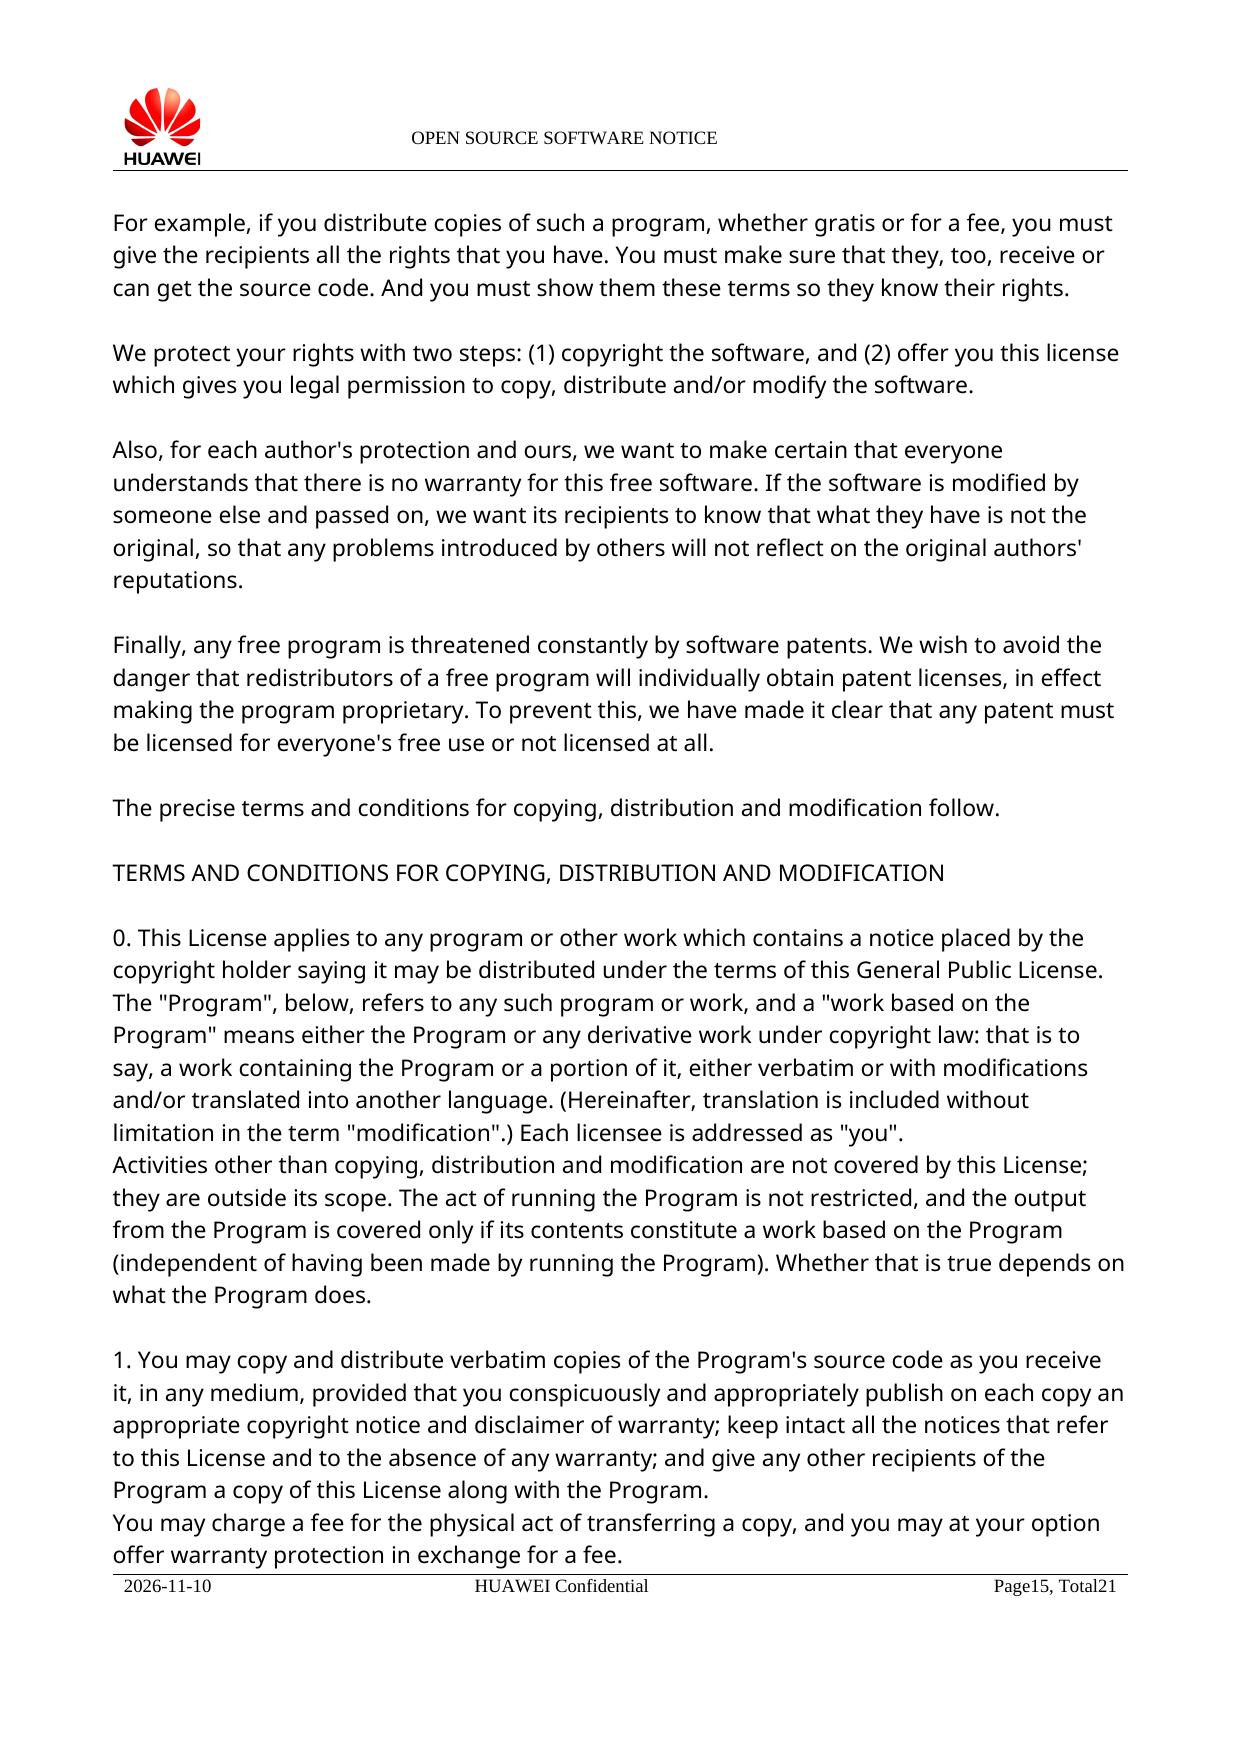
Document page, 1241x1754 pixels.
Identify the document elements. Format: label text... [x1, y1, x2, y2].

text Also, for each author's protection and ours, we want to make certain that everyone understands that there is no warranty for this free software. If the software is modified by someone else and passed on, we want its recipients to know that what they have is not the original, so that any problems introduced by others will not reflect on the original authors' reputations. [112, 434, 1128, 596]
text The precise terms and conditions for copying, distribution and modification follow. [112, 791, 1128, 824]
text 0. This License applies to any program or other work which contains a notice placed by the copyright holder saying it may be distributed under the terms of this General Public License. The "Program", below, refers to any such program or work, and a "work based on the Program" means either the Program or any derivative work under copyright law: that is to say, a work containing the Program or a portion of it, either verbatim or with modifications and/or translated into another language. (Hereinafter, translation is included without limitation in the term "modification".) Each licensee is addressed as "you". [112, 921, 1128, 1149]
text You may charge a fee for the physical act of transferring a copy, and you may at your option offer warranty protection in exchange for a fee. [112, 1506, 1128, 1571]
text We protect your rights with two steps: (1) copyright the software, and (2) offer you this license which gives you legal permission to copy, distribute and/or modify the software. [112, 336, 1128, 401]
text For example, if you distribute copies of such a program, whether gratis or for a fee, you must give the recipients all the rights that you have. You must make sure that they, too, receive or can get the source code. And you must show them these terms so they know their rights. [112, 206, 1128, 304]
picture [124, 88, 201, 165]
text TERMS AND CONDITIONS FOR COPYING, DISTRIBUTION AND MODIFICATION [112, 856, 1128, 889]
text 1. You may copy and distribute verbatim copies of the Program's source code as you receive it, in any medium, provided that you conspicuously and appropriately publish on each copy an appropriate copyright notice and disclaimer of warranty; keep intact all the notices that refer to this License and to the absence of any warranty; and give any other recipients of the Program a copy of this License along with the Program. [112, 1344, 1128, 1506]
text Activities other than copying, distribution and modification are not covered by this License; they are outside its scope. The act of running the Program is not restricted, and the output from the Program is covered only if its contents constitute a work based on the Program (independent of having been made by running the Program). Whether that is true depends on what the Program does. [112, 1149, 1128, 1311]
text Finally, any free program is threatened constantly by software patents. We wish to avoid the danger that redistributors of a free program will individually obtain patent licenses, in effect making the program proprietary. To prevent this, we have made it clear that any patent must be licensed for everyone's free use or not licensed at all. [112, 629, 1128, 759]
